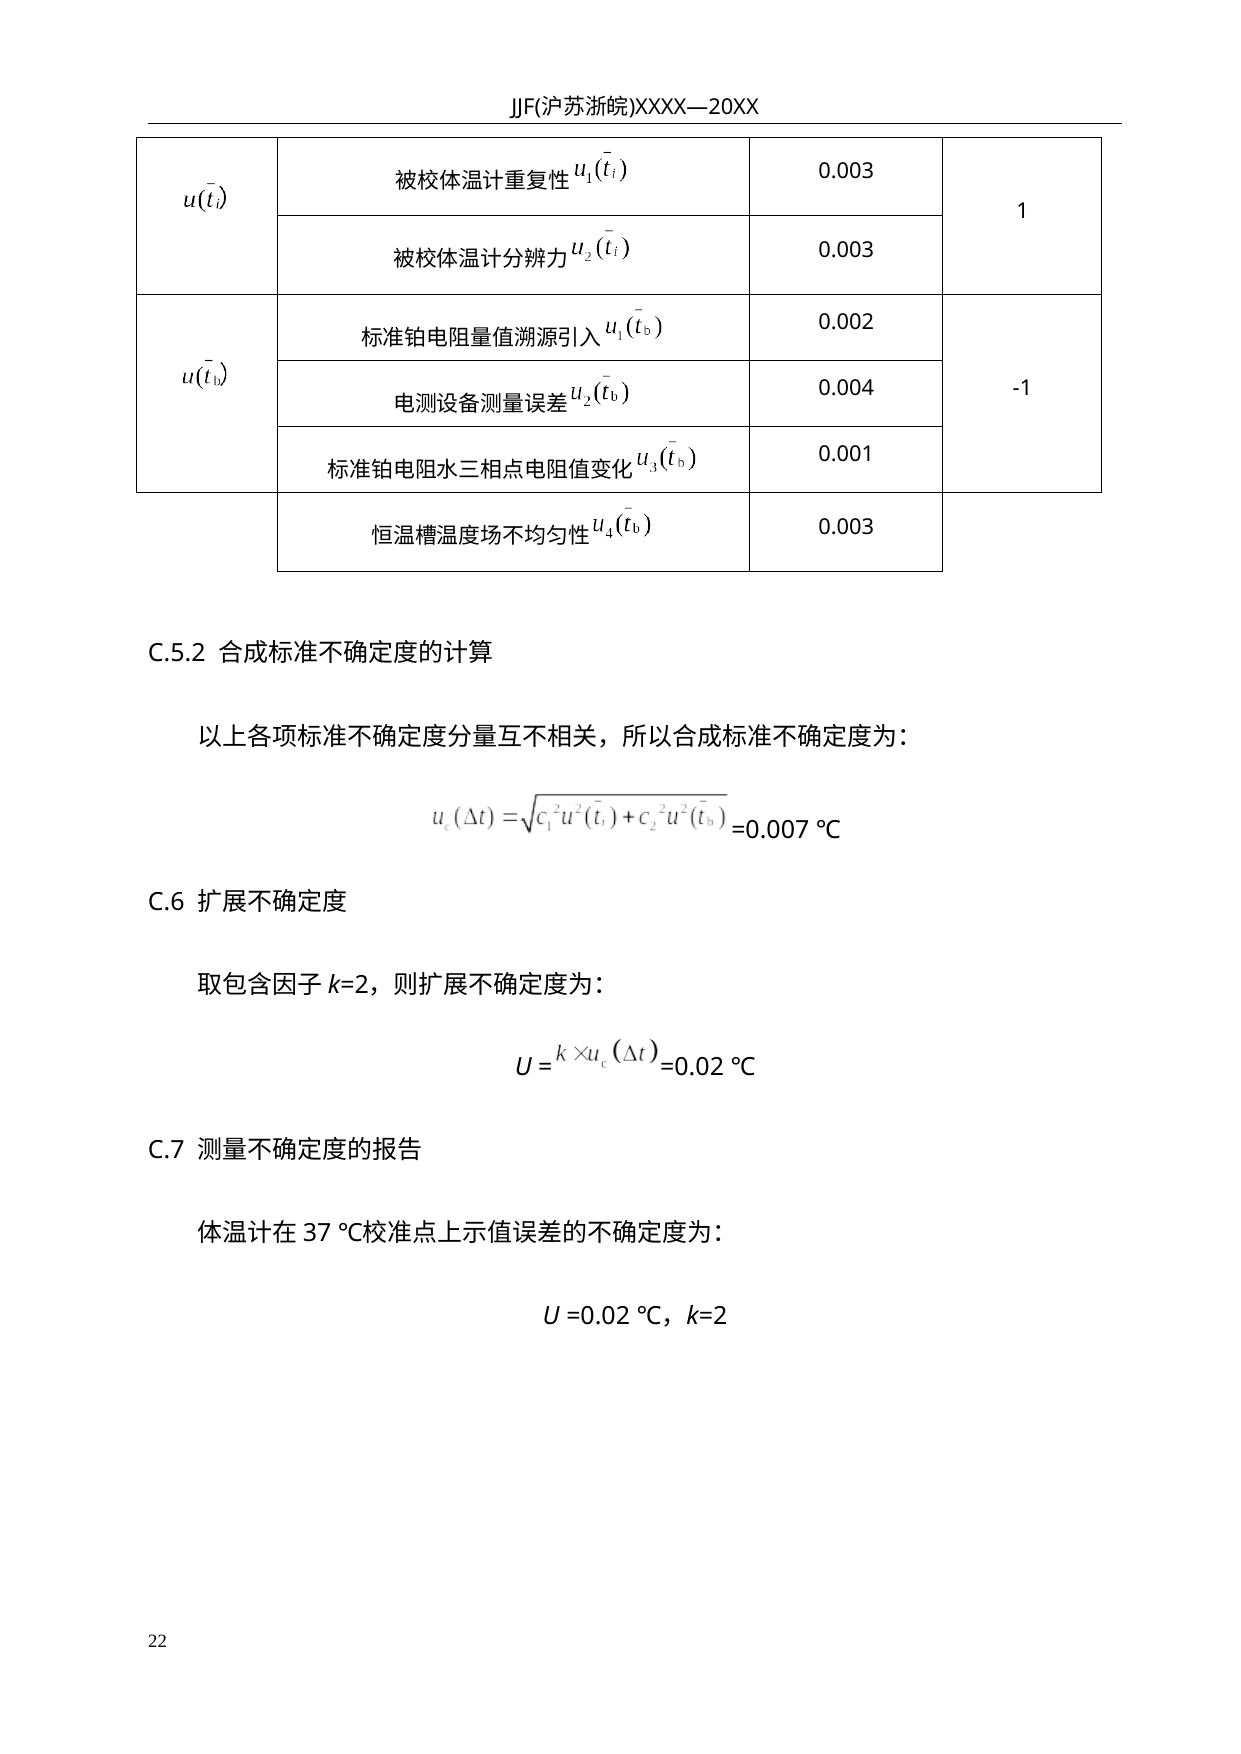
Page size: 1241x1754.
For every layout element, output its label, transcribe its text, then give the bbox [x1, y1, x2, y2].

table_cell 被校体温计分辨力 [278, 216, 749, 294]
table_cell 标准铂电阻量值溯源引入 [278, 295, 749, 360]
table_cell [137, 295, 277, 492]
text U ==0.02 ℃ [148, 1033, 1122, 1098]
table_cell 1 [943, 138, 1101, 294]
table_cell 电测设备测量误差 [278, 361, 749, 426]
table_cell 0.002 [750, 295, 942, 360]
text 以上各项标准不确定度分量互不相关，所以合成标准不确定度为： [148, 702, 1122, 767]
text U =0.02 ℃，k=2 [148, 1281, 1122, 1346]
table_cell [137, 138, 277, 294]
table_cell 0.001 [750, 427, 942, 492]
table_cell 标准铂电阻水三相点电阻值变化 [278, 427, 749, 492]
table_cell 0.004 [750, 361, 942, 426]
text C.6 扩展不确定度 [148, 867, 1122, 932]
text =0.007 ℃ [148, 785, 1122, 850]
table_cell 被校体温计重复性 [278, 138, 749, 215]
table_cell 0.003 [750, 138, 942, 215]
text C.5.2 合成标准不确定度的计算 [148, 618, 1122, 683]
text 取包含因子k=2，则扩展不确定度为： [148, 950, 1122, 1015]
table_cell 0.003 [750, 216, 942, 294]
text 体温计在37 ℃校准点上示值误差的不确定度为： [148, 1198, 1122, 1263]
table_cell 恒温槽温度场不均匀性 [278, 493, 749, 571]
text C.7 测量不确定度的报告 [148, 1115, 1122, 1180]
table_cell 0.003 [750, 493, 942, 571]
table_cell -1 [943, 295, 1101, 492]
